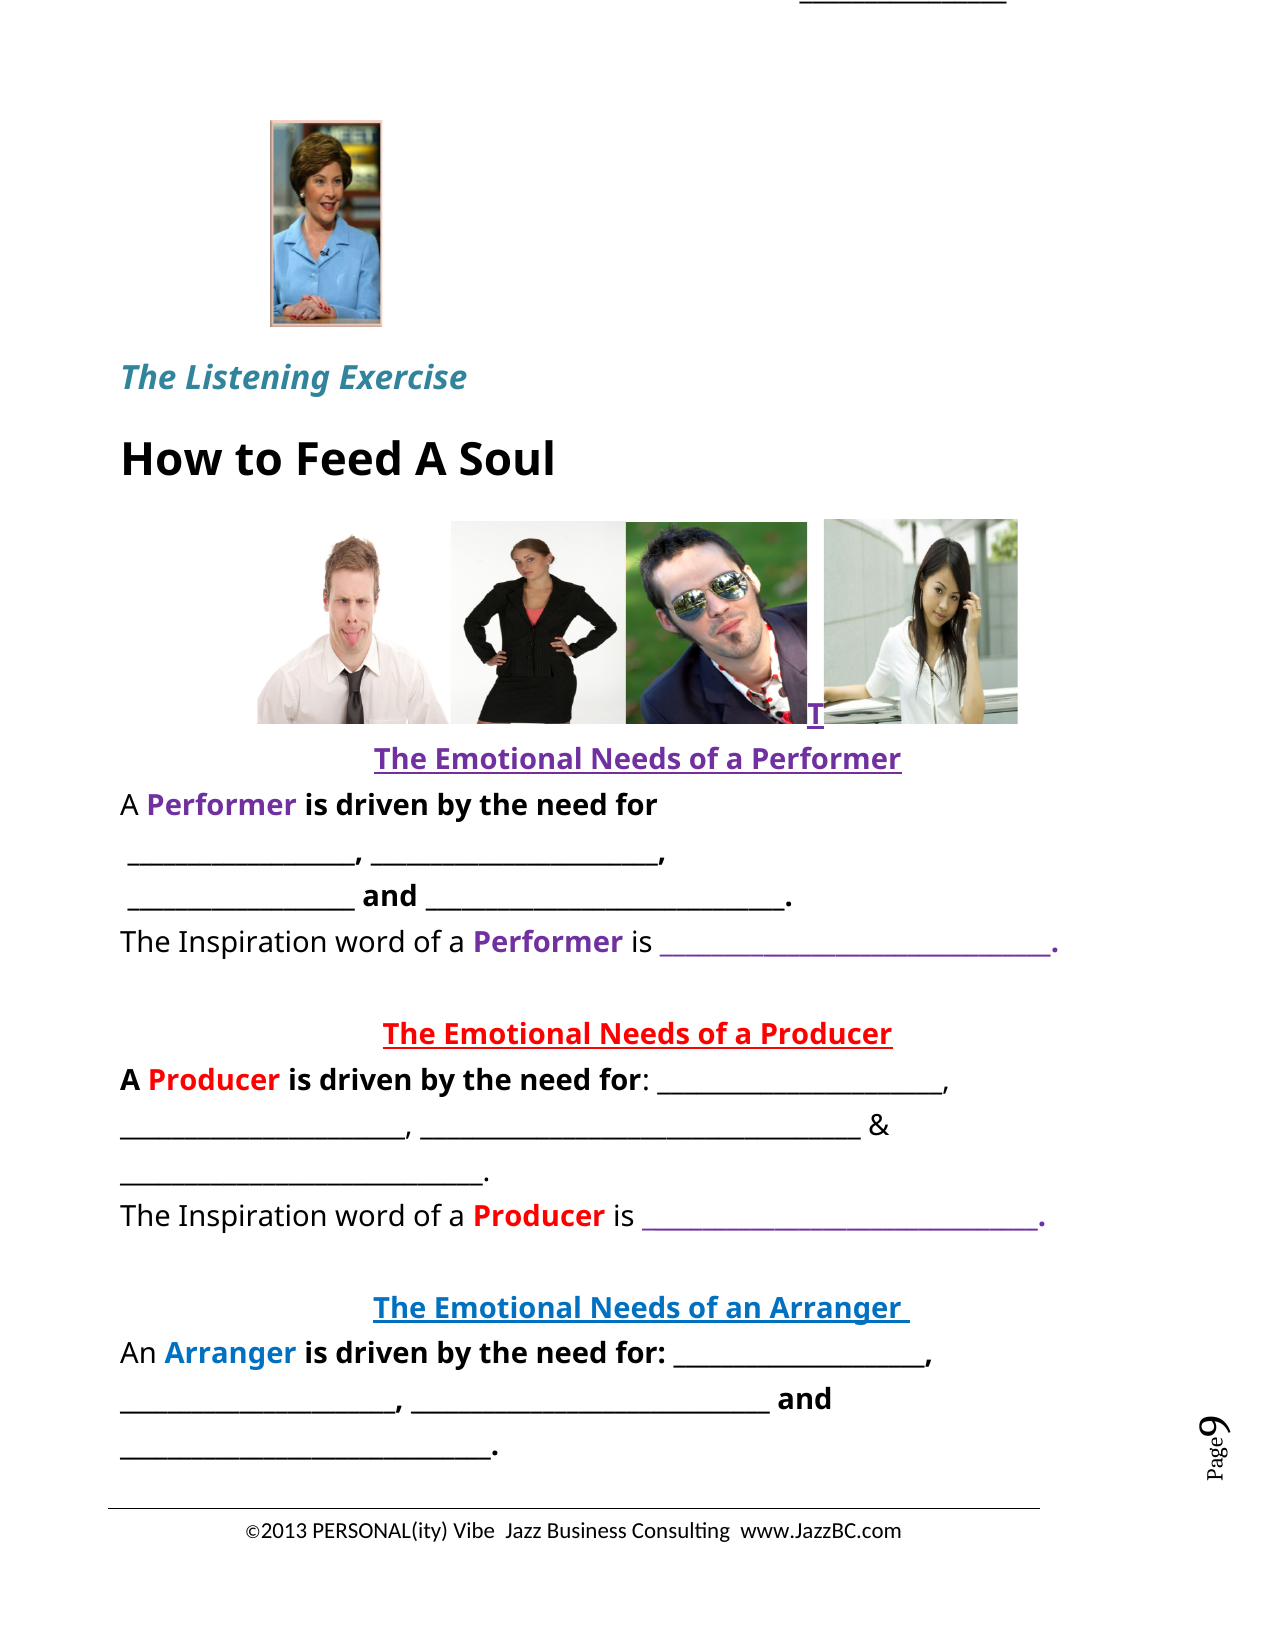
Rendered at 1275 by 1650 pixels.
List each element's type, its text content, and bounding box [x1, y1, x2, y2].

text A Performer is driven by the need for [120, 784, 1155, 824]
text A Producer is driven by the need for: ______________________, ______________________, __________________________________ & ____________________________. [120, 1059, 1155, 1190]
text The Listening Exercise [120, 354, 1155, 399]
text ___________________, ________________________, [120, 830, 1155, 869]
picture [257, 521, 808, 724]
text The Emotional Needs of an Arranger [120, 1287, 1155, 1327]
text ___________________ and ______________________________. [120, 875, 1155, 915]
text How to Feed A Soul [120, 427, 1155, 489]
text The Emotional Needs of a Performer [120, 738, 1155, 778]
text The Emotional Needs of a Producer [120, 1013, 1155, 1053]
picture [270, 120, 383, 327]
picture [823, 519, 1018, 724]
text The Inspiration word of a Producer is _________________________________. [120, 1196, 1155, 1235]
text The Inspiration word of a Performer is ________________________________. [120, 921, 1155, 961]
text An Arranger is driven by the need for: _____________________, _______________________, ______________________________ and _______________________________. [120, 1332, 1155, 1463]
